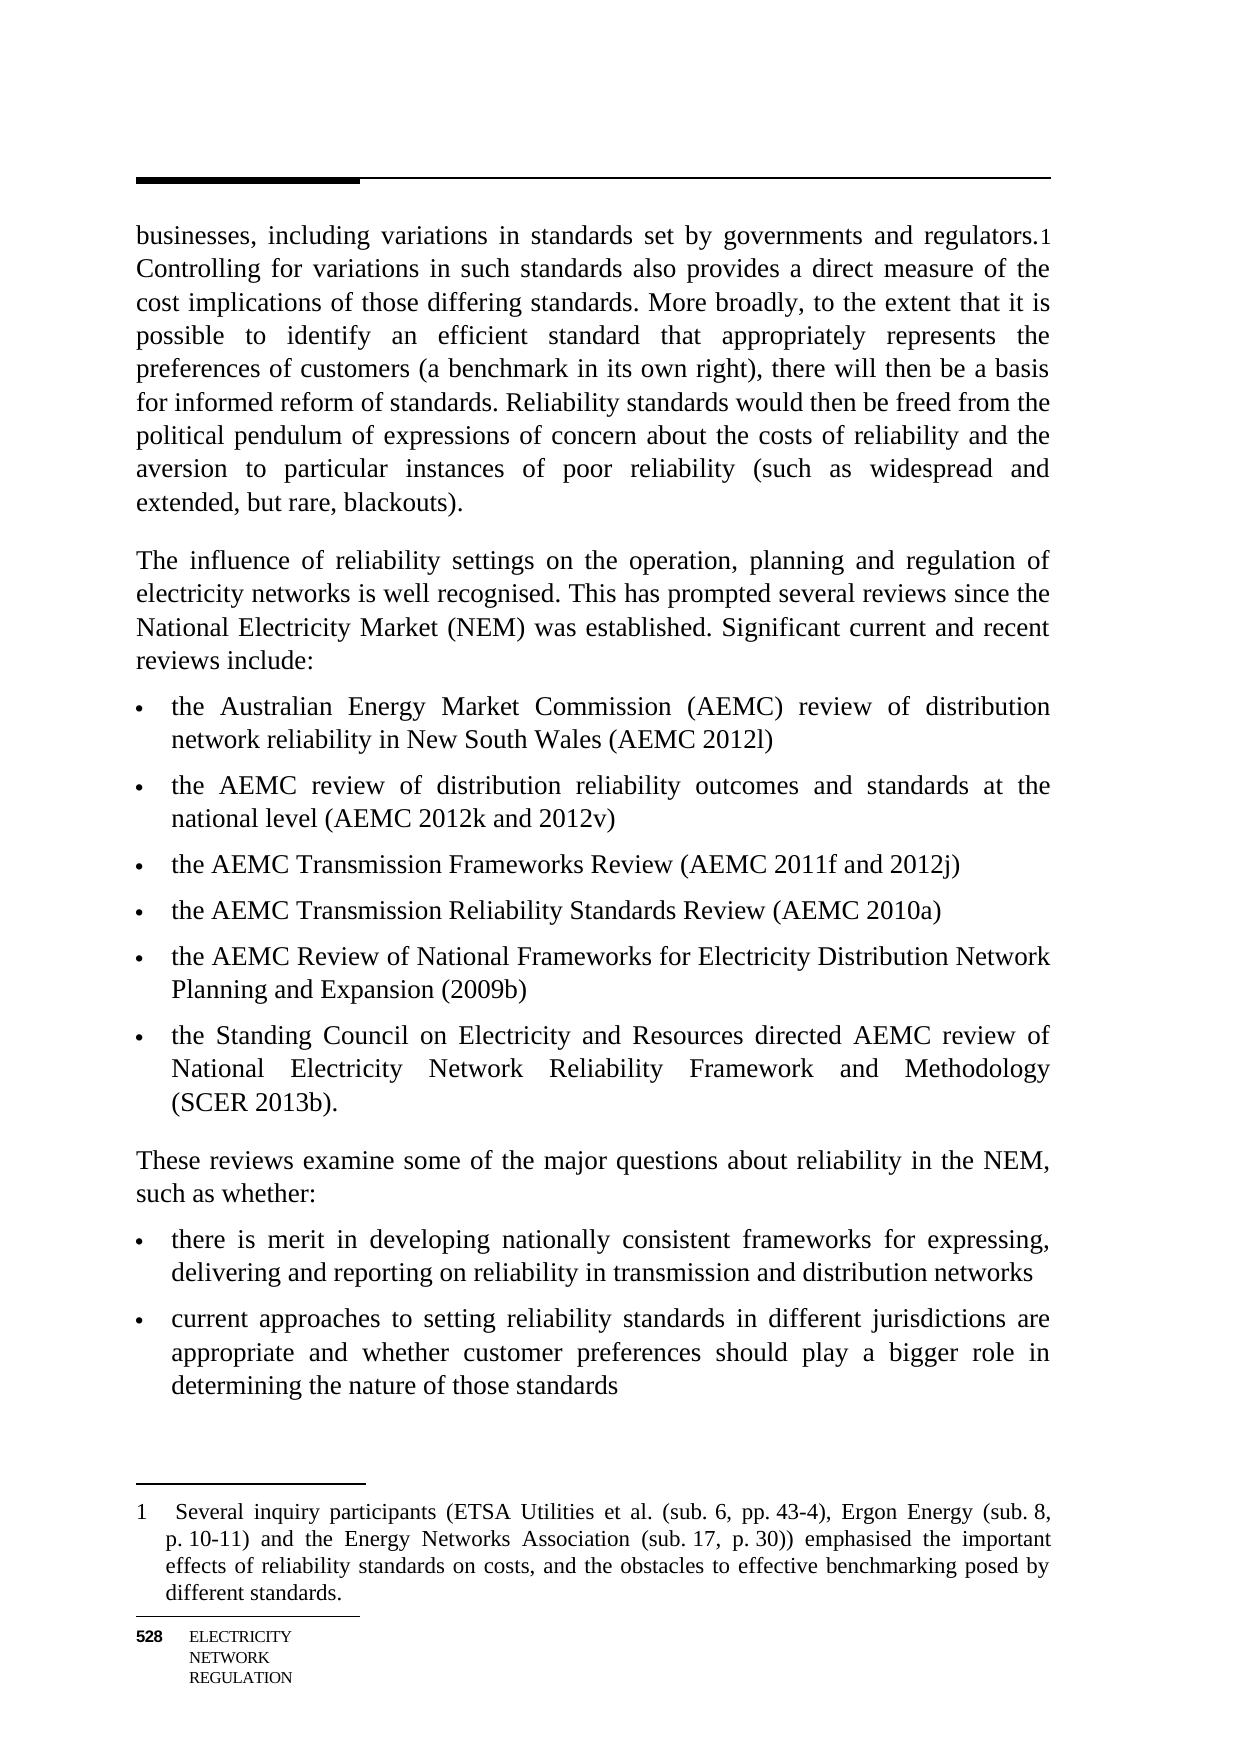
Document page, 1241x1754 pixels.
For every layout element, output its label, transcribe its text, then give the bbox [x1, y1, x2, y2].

text The influence of reliability settings on the operation, planning and regulation of electricity networks is well recognised. This has prompted several reviews since the National Electricity Market (NEM) was established. Significant current and recent reviews include: [136, 542, 1051, 675]
list the Standing Council on Electricity and Resources directed AEMC review of National Electricity Network Reliability Framework and Methodology (SCER 2013b). [136, 1017, 1051, 1117]
text These reviews examine some of the major questions about reliability in the NEM, such as whether: [136, 1142, 1051, 1208]
list there is merit in developing nationally consistent frameworks for expressing, delivering and reporting on reliability in transmission and distribution networks [136, 1221, 1051, 1288]
list current approaches to setting reliability standards in different jurisdictions are appropriate and whether customer preferences should play a bigger role in determining the nature of those standards [136, 1300, 1051, 1400]
list the AEMC Transmission Reliability Standards Review (AEMC 2010a) [136, 892, 1051, 925]
list the AEMC review of distribution reliability outcomes and standards at the national level (AEMC 2012k and 2012v) [136, 767, 1051, 833]
list the Australian Energy Market Commission (AEMC) review of distribution network reliability in New South Wales (AEMC 2012l) [136, 688, 1051, 754]
list the AEMC Transmission Frameworks Review (AEMC 2011f and 2012j) [136, 846, 1051, 879]
list the AEMC Review of National Frameworks for Electricity Distribution Network Planning and Expansion (2009b) [136, 938, 1051, 1004]
